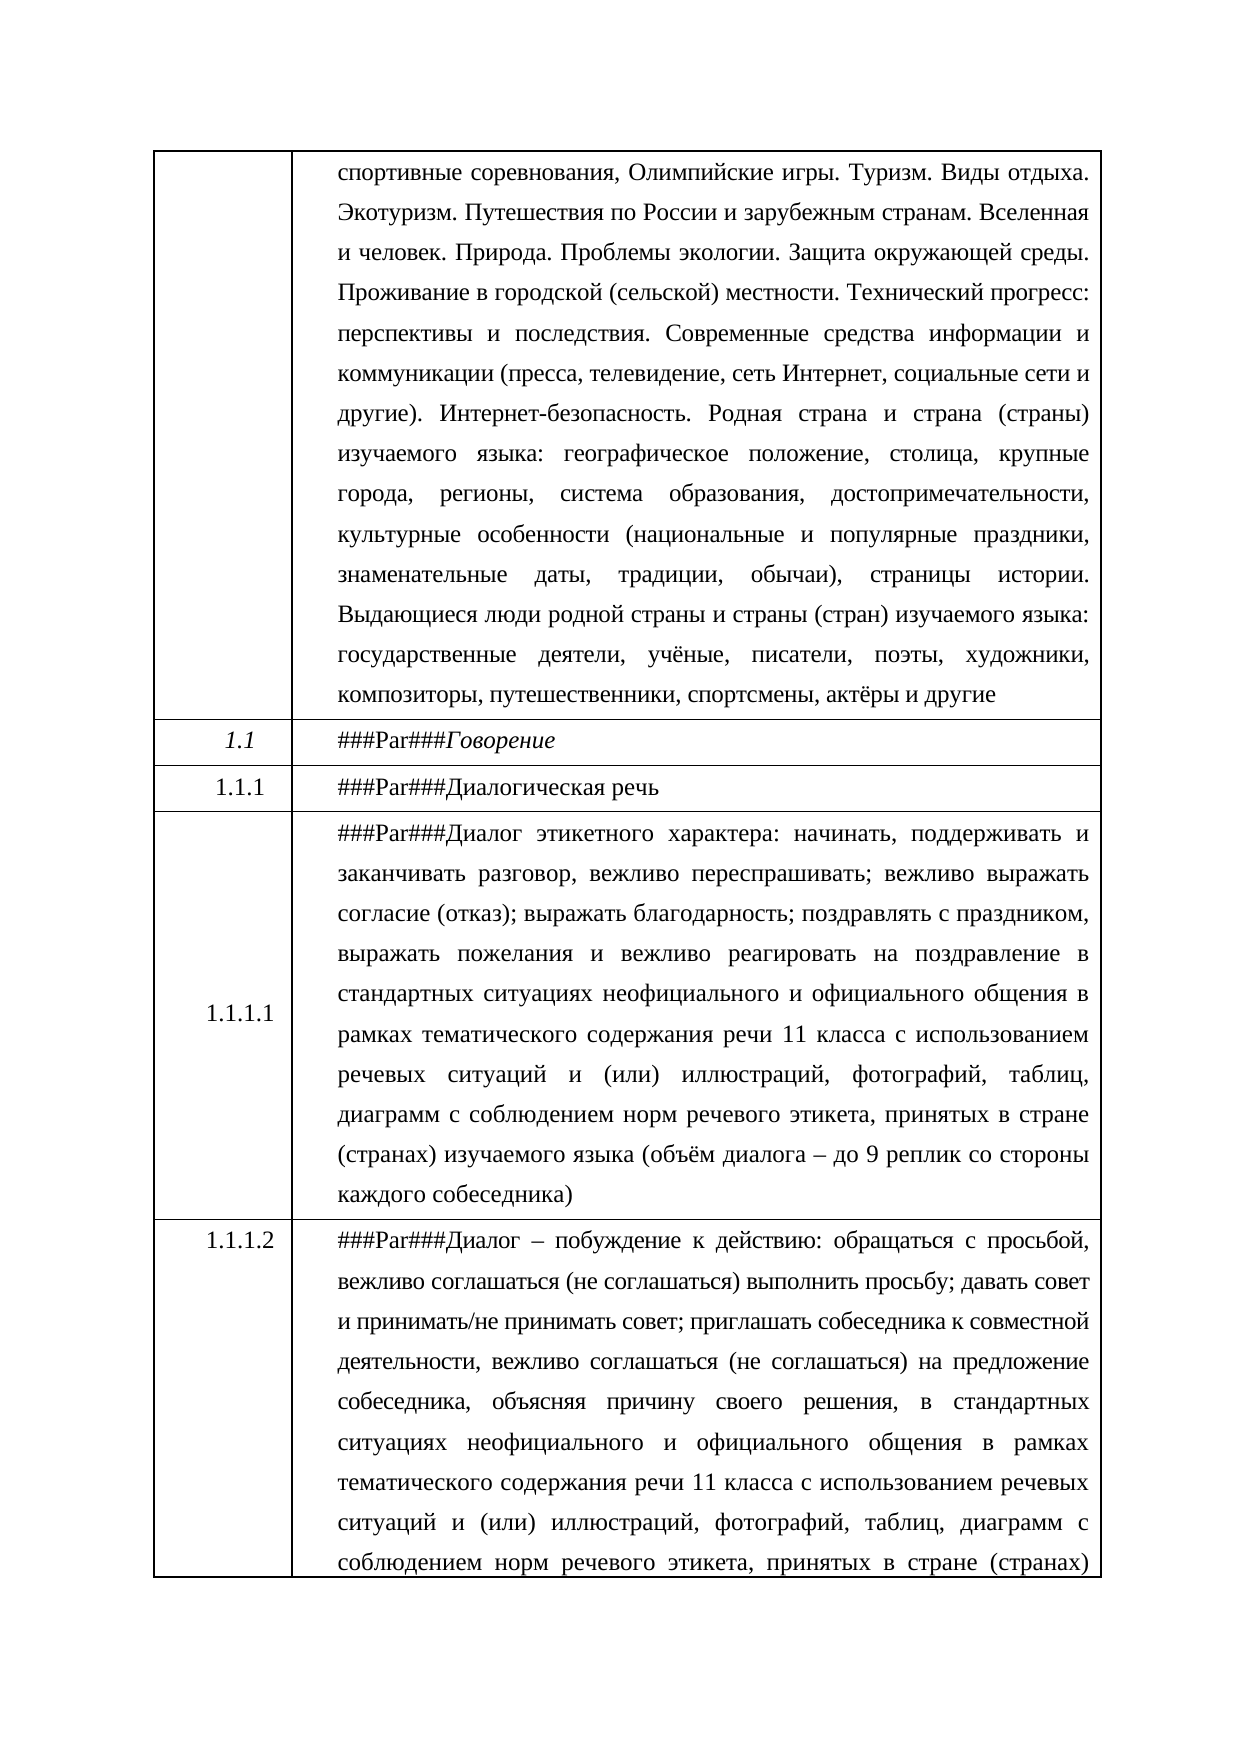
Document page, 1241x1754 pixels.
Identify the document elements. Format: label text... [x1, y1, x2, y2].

table_cell ###Par###Говорение [293, 720, 1100, 765]
table_cell ###Par###Диалогическая речь [293, 766, 1100, 811]
table_cell 1 [155, 152, 291, 719]
table_cell 1.1 [155, 720, 291, 765]
table_cell 1.1.1 [155, 766, 291, 811]
table_cell 1.1.1.1 [155, 812, 291, 1219]
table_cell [293, 152, 1100, 719]
table_cell ###Par###Диалог этикетного характера: начинать, поддерживать и заканчивать разговор, вежливо переспрашивать; вежливо выражать согласие (отказ); выражать благодарность; поздравлять с праздником, выражать пожелания и вежливо реагировать на поздравление в стандартных ситуациях неофициального и официального общения в рамках тематического содержания речи 11 класса с использованием речевых ситуаций и (или) иллюстраций, фотографий, таблиц, диаграмм с соблюдением норм речевого этикета, принятых в стране (странах) изучаемого языка (объём диалога – до 9 реплик со стороны каждого собеседника) [293, 812, 1100, 1219]
table_cell 1.1.1.2 [155, 1220, 291, 1576]
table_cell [293, 1220, 1100, 1576]
